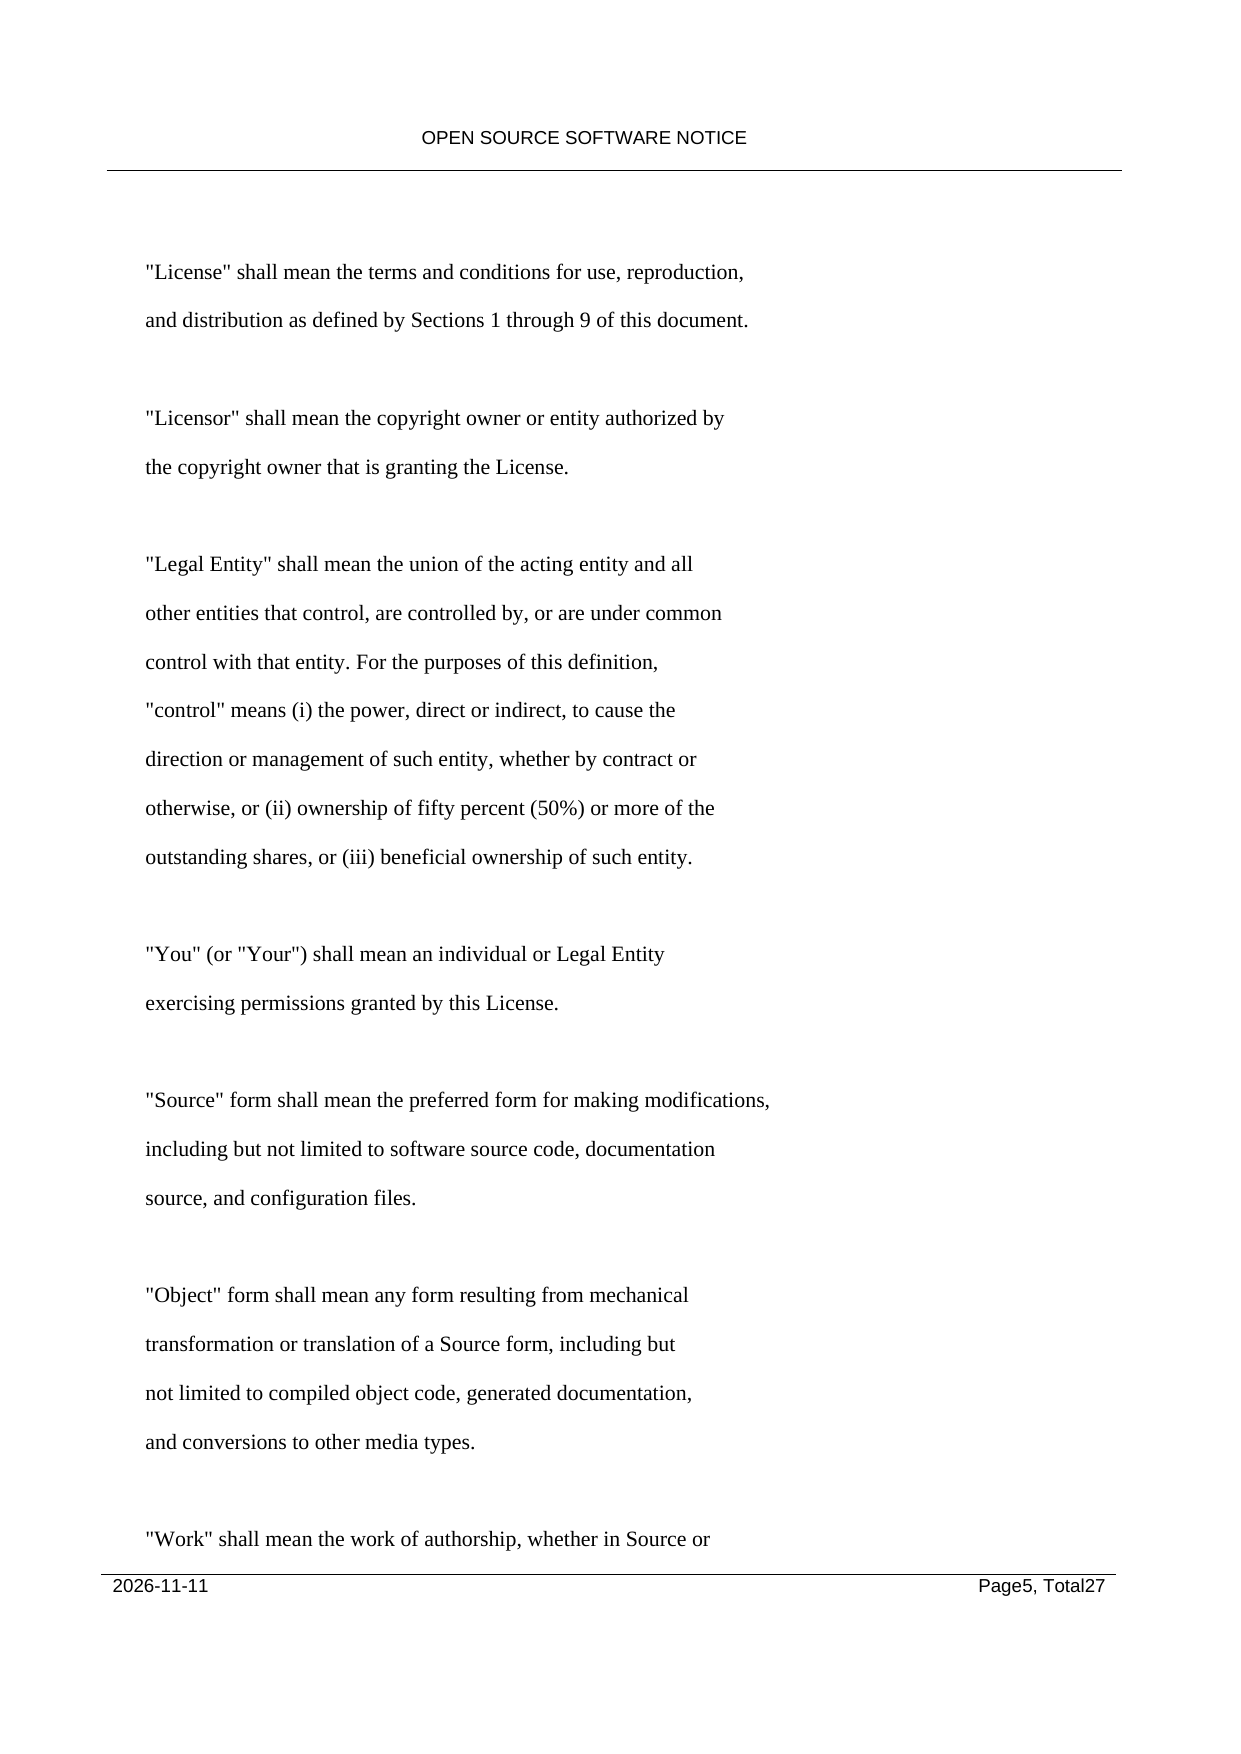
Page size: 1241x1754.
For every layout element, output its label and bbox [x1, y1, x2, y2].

text [112, 206, 1128, 1555]
